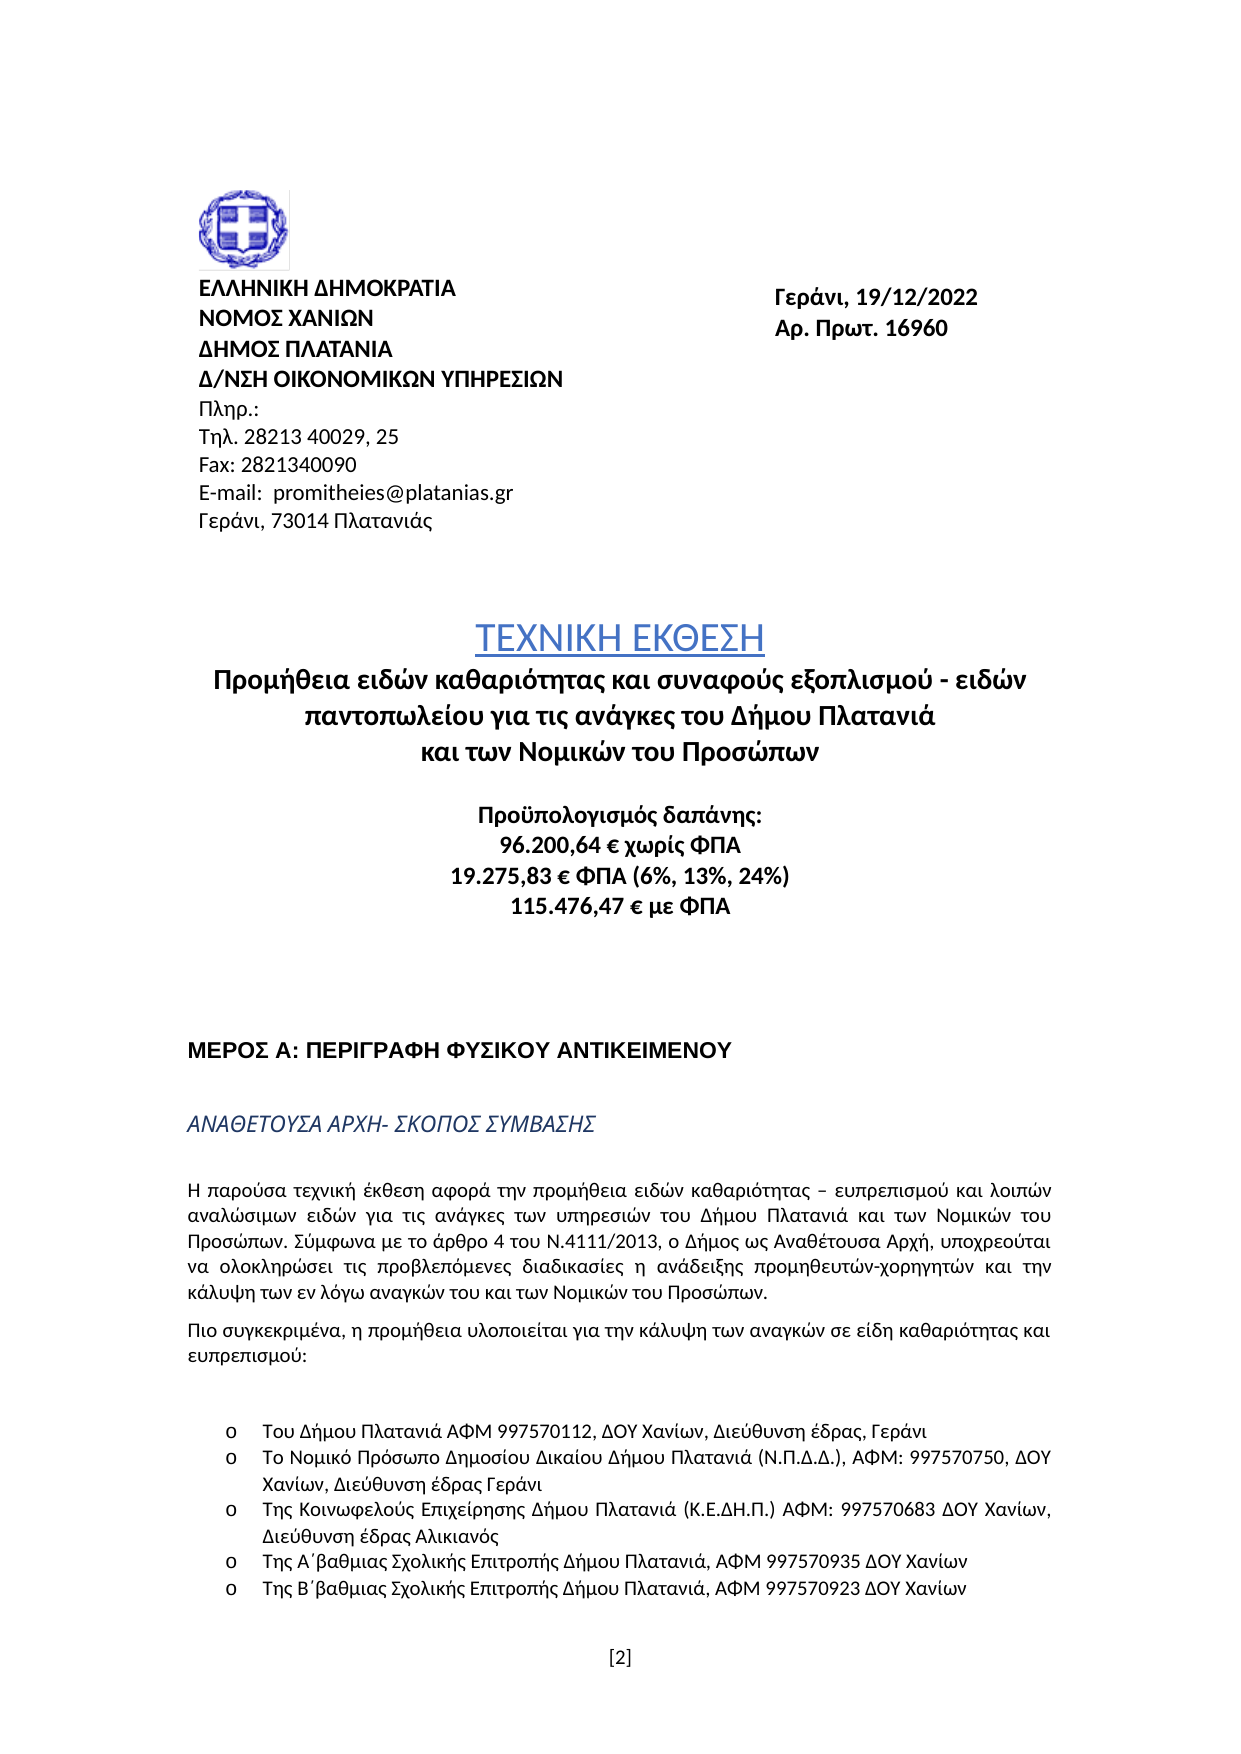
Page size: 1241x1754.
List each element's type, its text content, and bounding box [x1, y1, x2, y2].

text Προϋπολογισμός δαπάνης: [187, 799, 1053, 829]
text Πιο συγκεκριμένα, η προμήθεια υλοποιείται για την κάλυψη των αναγκών σε είδη καθαριότητας και ευπρεπισμού: [187, 1317, 1053, 1368]
subtitle ΜΕΡΟΣ Α: ΠΕΡΙΓΡΑΦΗ ΦΥΣΙΚΟΥ ΑΝΤΙΚΕΙΜΕΝΟΥ [187, 1037, 1053, 1064]
text 96.200,64 € χωρίς ΦΠΑ [187, 829, 1053, 860]
table_header ΕΛΛΗΝΙΚΗ ΔΗΜΟΚΡΑΤΙΑ ΝΟΜΟΣ ΧΑΝΙΩΝ ΔΗΜΟΣ ΠΛΑΤΑΝΙΑ Δ/ΝΣΗ ΟΙΚΟΝΟΜΙΚΩΝ ΥΠΗΡΕΣΙΩΝ Πληρ.: Τηλ. 28213 40029, 25 Fax: 2821340090 E-mail: promitheies@platanias.gr Γεράνι, 73014 Πλατανιάς [188, 190, 763, 565]
text Προμήθεια ειδών καθαριότητας και συναφούς εξοπλισμού - ειδών παντοπωλείου για τις ανάγκες του Δήμου Πλατανιά [187, 661, 1053, 733]
list Το Νομικό Πρόσωπο Δημοσίου Δικαίου Δήμου Πλατανιά (Ν.Π.Δ.Δ.), ΑΦΜ: 997570750, ΔΟΥ Χανίων, Διεύθυνση έδρας Γεράνι [225, 1444, 1053, 1496]
text 19.275,83 € ΦΠΑ (6%, 13%, 24%) [187, 860, 1053, 890]
list Της Α΄βαθμιας Σχολικής Επιτροπής Δήμου Πλατανιά, ΑΦΜ 997570935 ΔΟΥ Χανίων [225, 1548, 1053, 1575]
text 115.476,47 € με ΦΠΑ [187, 890, 1053, 921]
subtitle ΑΝΑΘΕΤΟΥΣΑ ΑΡΧΗ- ΣΚΟΠΟΣ ΣΥΜΒΑΣΗΣ [187, 1108, 1053, 1139]
picture [198, 190, 290, 272]
text ΤΕΧΝΙΚΗ ΕΚΘΕΣΗ [187, 611, 1053, 661]
list Της Β΄βαθμιας Σχολικής Επιτροπής Δήμου Πλατανιά, ΑΦΜ 997570923 ΔΟΥ Χανίων [225, 1575, 1053, 1601]
list Του Δήμου Πλατανιά ΑΦΜ 997570112, ΔΟΥ Χανίων, Διεύθυνση έδρας, Γεράνι [225, 1418, 1053, 1444]
text Η παρούσα τεχνική έκθεση αφορά την προμήθεια ειδών καθαριότητας – ευπρεπισμού και λοιπών αναλώσιμων ειδών για τις ανάγκες των υπηρεσιών του Δήμου Πλατανιά και των Νομικών του Προσώπων. Σύμφωνα με το άρθρο 4 του Ν.4111/2013, ο Δήμος ως Αναθέτουσα Αρχή, υποχρεούται να ολοκληρώσει τις προβλεπόμενες διαδικασίες η ανάδειξης προμηθευτών-χορηγητών και την κάλυψη των εν λόγω αναγκών του και των Νομικών του Προσώπων. [187, 1177, 1053, 1304]
table_header Γεράνι, 19/12/2022 Αρ. Πρωτ. 16960 [764, 190, 1052, 565]
text και των Νομικών του Προσώπων [187, 733, 1053, 768]
list Της Κοινωφελούς Επιχείρησης Δήμου Πλατανιά (Κ.Ε.ΔΗ.Π.) ΑΦΜ: 997570683 ΔΟΥ Χανίων, Διεύθυνση έδρας Αλικιανός [225, 1496, 1053, 1548]
